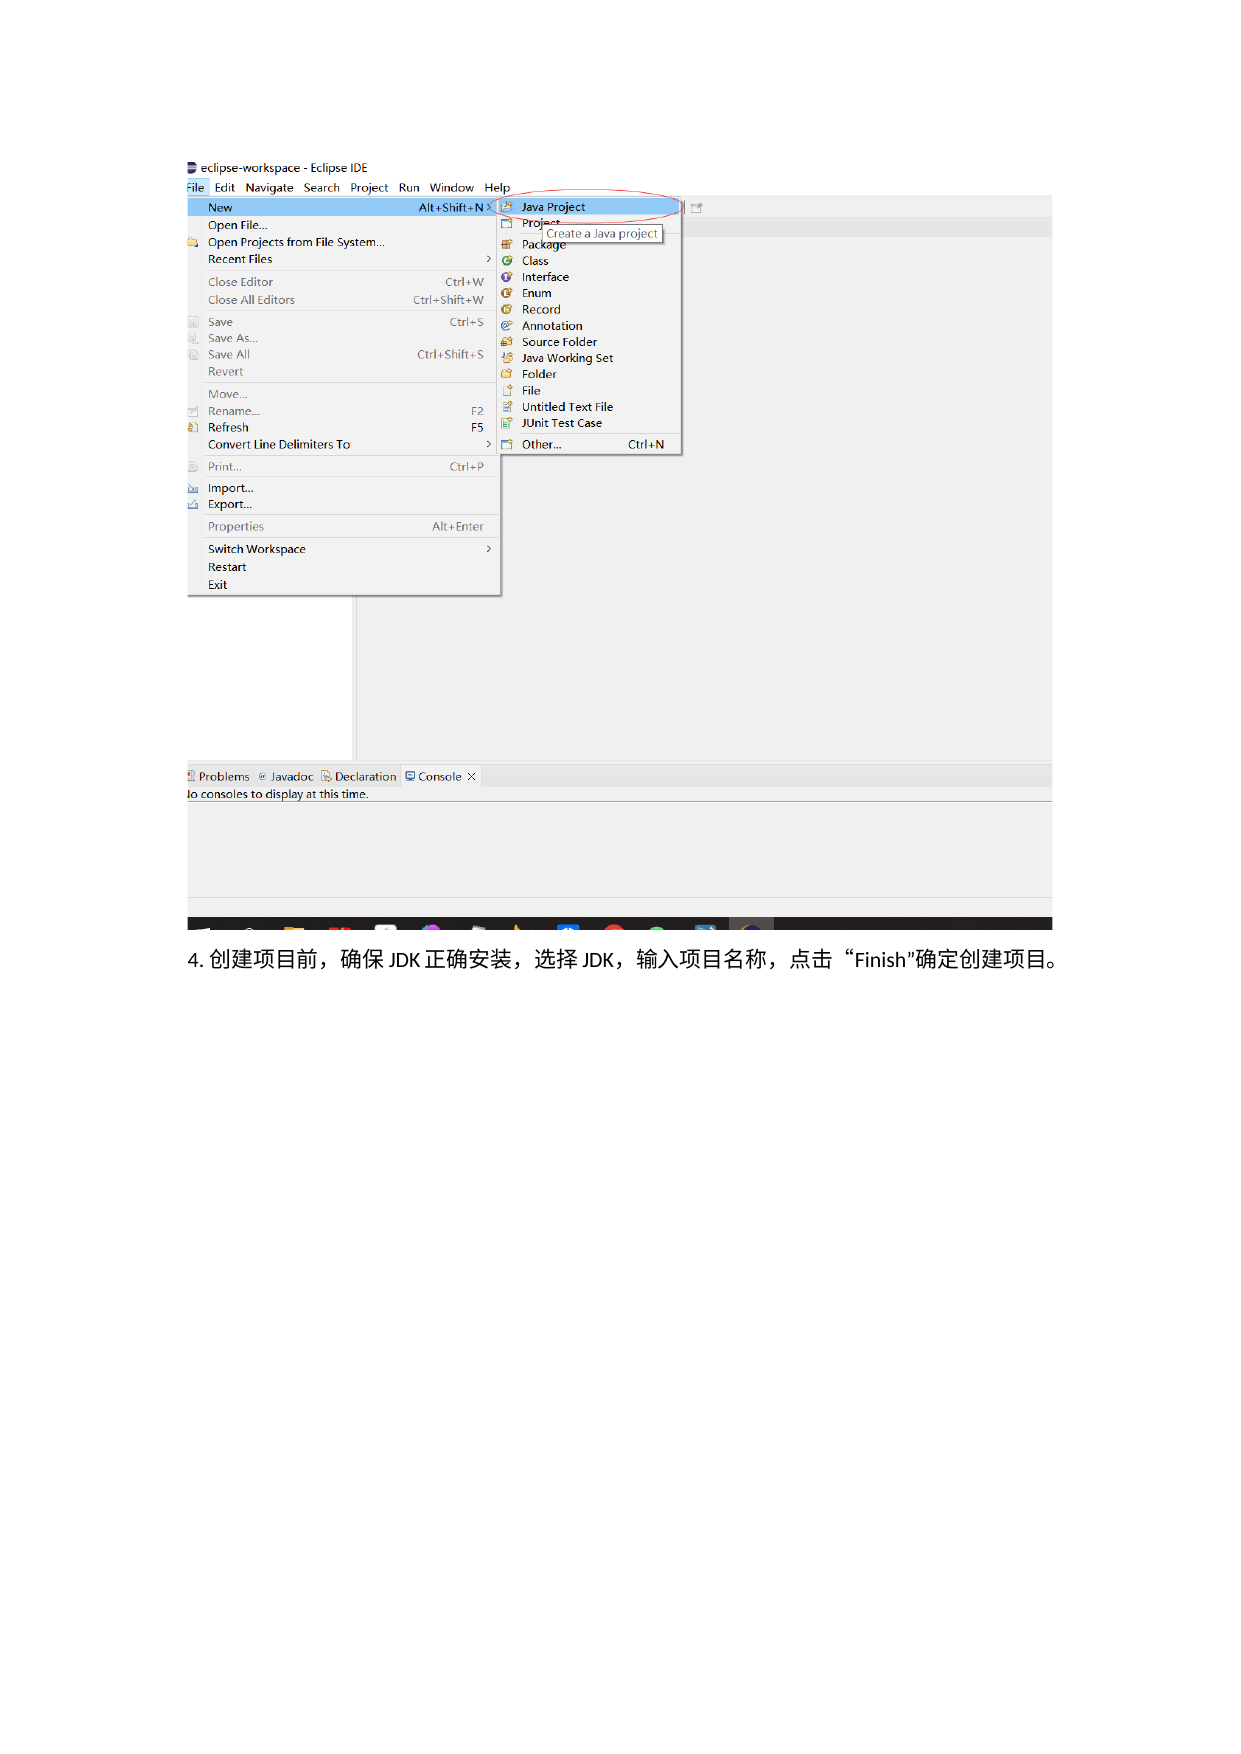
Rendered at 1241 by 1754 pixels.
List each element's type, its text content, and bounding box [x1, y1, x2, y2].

list 创建项目前，确保JDK正确安装，选择JDK，输入项目名称，点击“Finish”确定创建项目。 [187, 942, 1053, 974]
picture [187, 162, 1053, 930]
